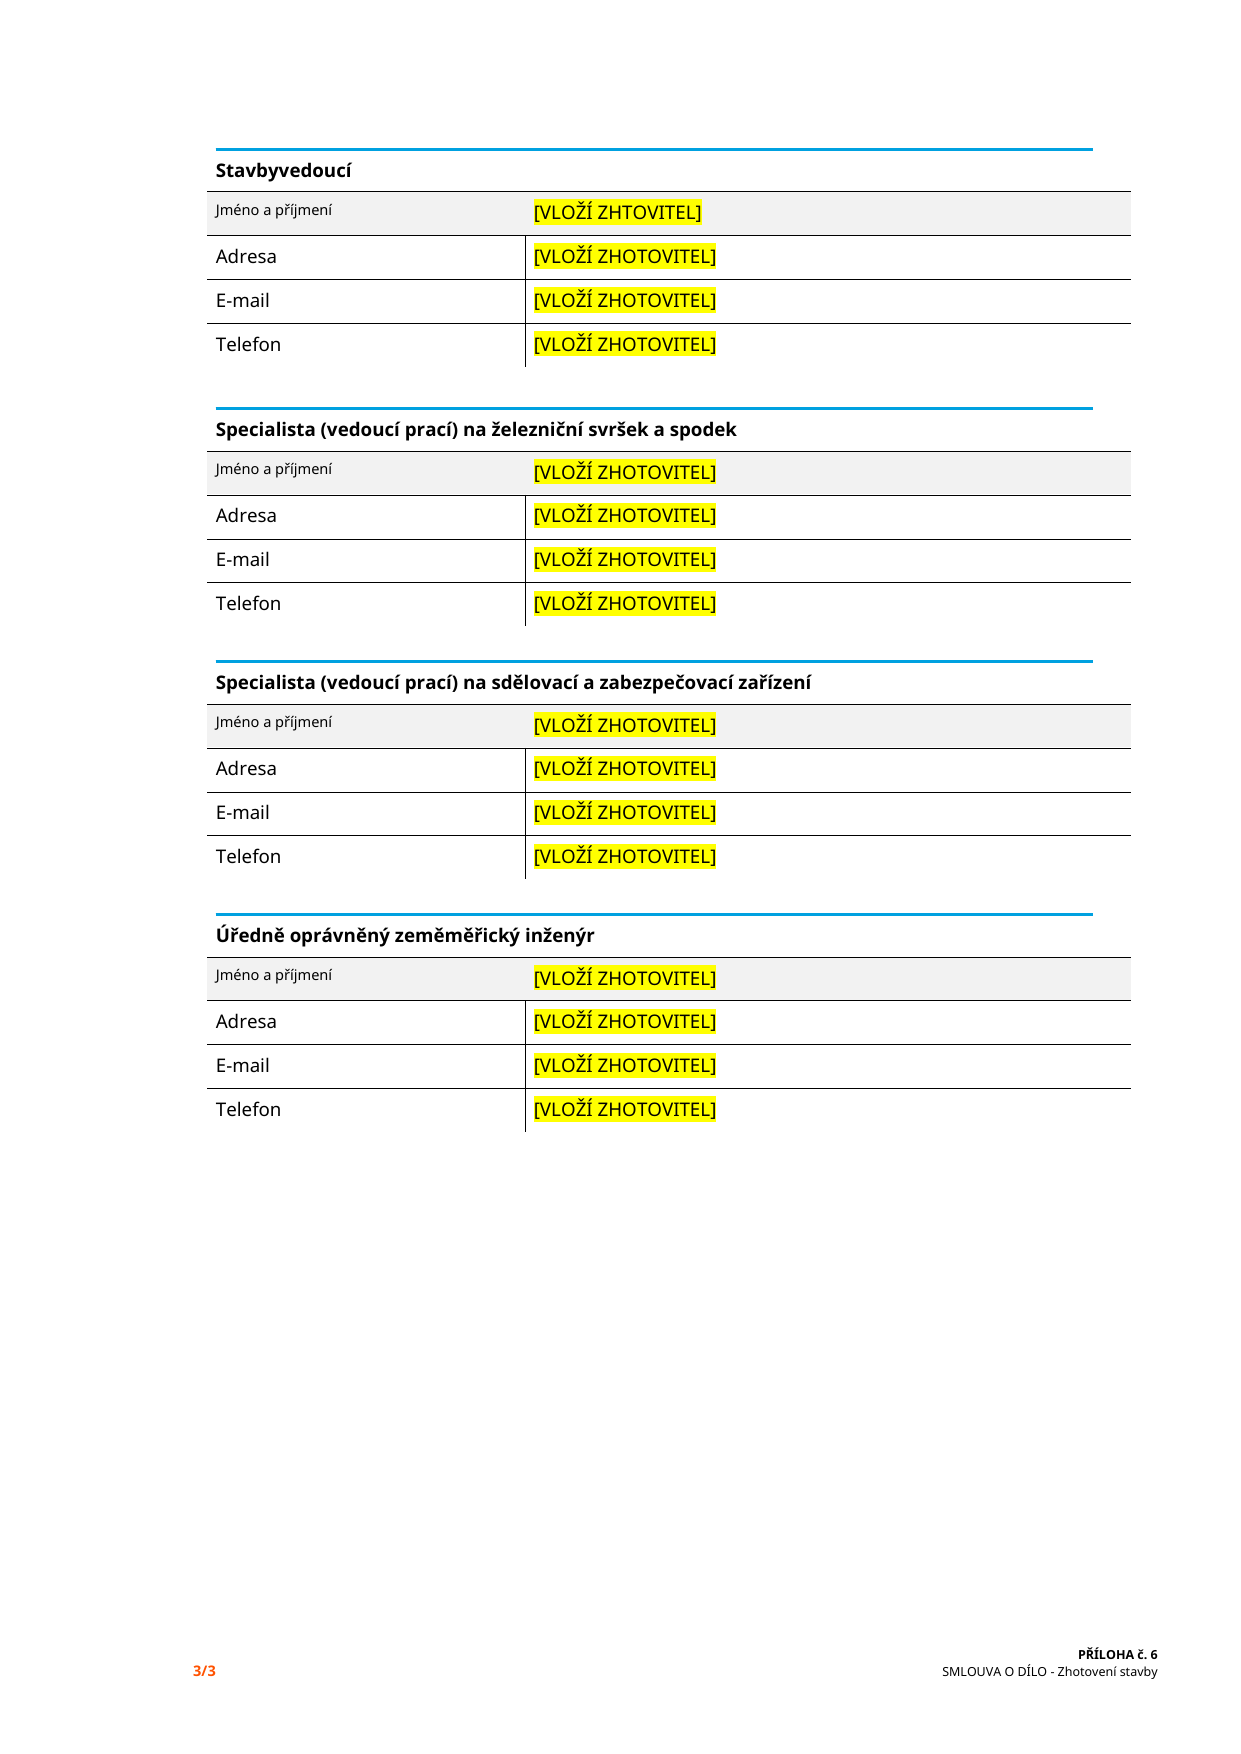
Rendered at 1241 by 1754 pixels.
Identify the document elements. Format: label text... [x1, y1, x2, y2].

text Specialista (vedoucí prací) na železniční svršek a spodek [216, 410, 1093, 442]
table_cell [VLOŽÍ ZHOTOVITEL] [526, 793, 1131, 835]
table_cell [VLOŽÍ ZHOTOVITEL] [526, 540, 1131, 582]
table_cell E-mail [207, 793, 525, 835]
table_cell E-mail [207, 280, 525, 323]
table_cell [VLOŽÍ ZHOTOVITEL] [526, 749, 1131, 791]
table_cell Telefon [207, 836, 525, 879]
text Specialista (vedoucí prací) na sdělovací a zabezpečovací zařízení [216, 663, 1093, 695]
table_cell Adresa [207, 1001, 525, 1044]
table_header [VLOŽÍ ZHOTOVITEL] [526, 958, 1131, 1000]
text Stavbyvedoucí [216, 151, 1093, 182]
table_cell Adresa [207, 236, 525, 279]
table_cell E-mail [207, 1045, 525, 1088]
table_cell E-mail [207, 540, 525, 582]
table_cell [VLOŽÍ ZHOTOVITEL] [526, 324, 1131, 367]
table_cell Telefon [207, 583, 525, 626]
table_header [VLOŽÍ ZHOTOVITEL] [526, 705, 1131, 747]
table_cell [VLOŽÍ ZHOTOVITEL] [526, 1045, 1131, 1088]
table_header Jméno a příjmení [207, 705, 526, 747]
table_cell [VLOŽÍ ZHOTOVITEL] [526, 280, 1131, 323]
table_header [VLOŽÍ ZHOTOVITEL] [526, 452, 1131, 494]
table_cell [VLOŽÍ ZHOTOVITEL] [526, 1001, 1131, 1044]
table_cell [VLOŽÍ ZHOTOVITEL] [526, 236, 1131, 279]
table_cell Adresa [207, 496, 525, 538]
table_cell Telefon [207, 1089, 525, 1132]
table_cell Telefon [207, 324, 525, 367]
table_cell [VLOŽÍ ZHOTOVITEL] [526, 1089, 1131, 1132]
table_cell [VLOŽÍ ZHOTOVITEL] [526, 496, 1131, 538]
table_header Jméno a příjmení [207, 192, 526, 235]
table_header Jméno a příjmení [207, 452, 526, 494]
table_header Jméno a příjmení [207, 958, 526, 1000]
table_cell Adresa [207, 749, 525, 791]
table_header [VLOŽÍ ZHTOVITEL] [526, 192, 1131, 235]
table_cell [VLOŽÍ ZHOTOVITEL] [526, 836, 1131, 879]
text Úředně oprávněný zeměměřický inženýr [216, 916, 1093, 948]
table_cell [VLOŽÍ ZHOTOVITEL] [526, 583, 1131, 626]
